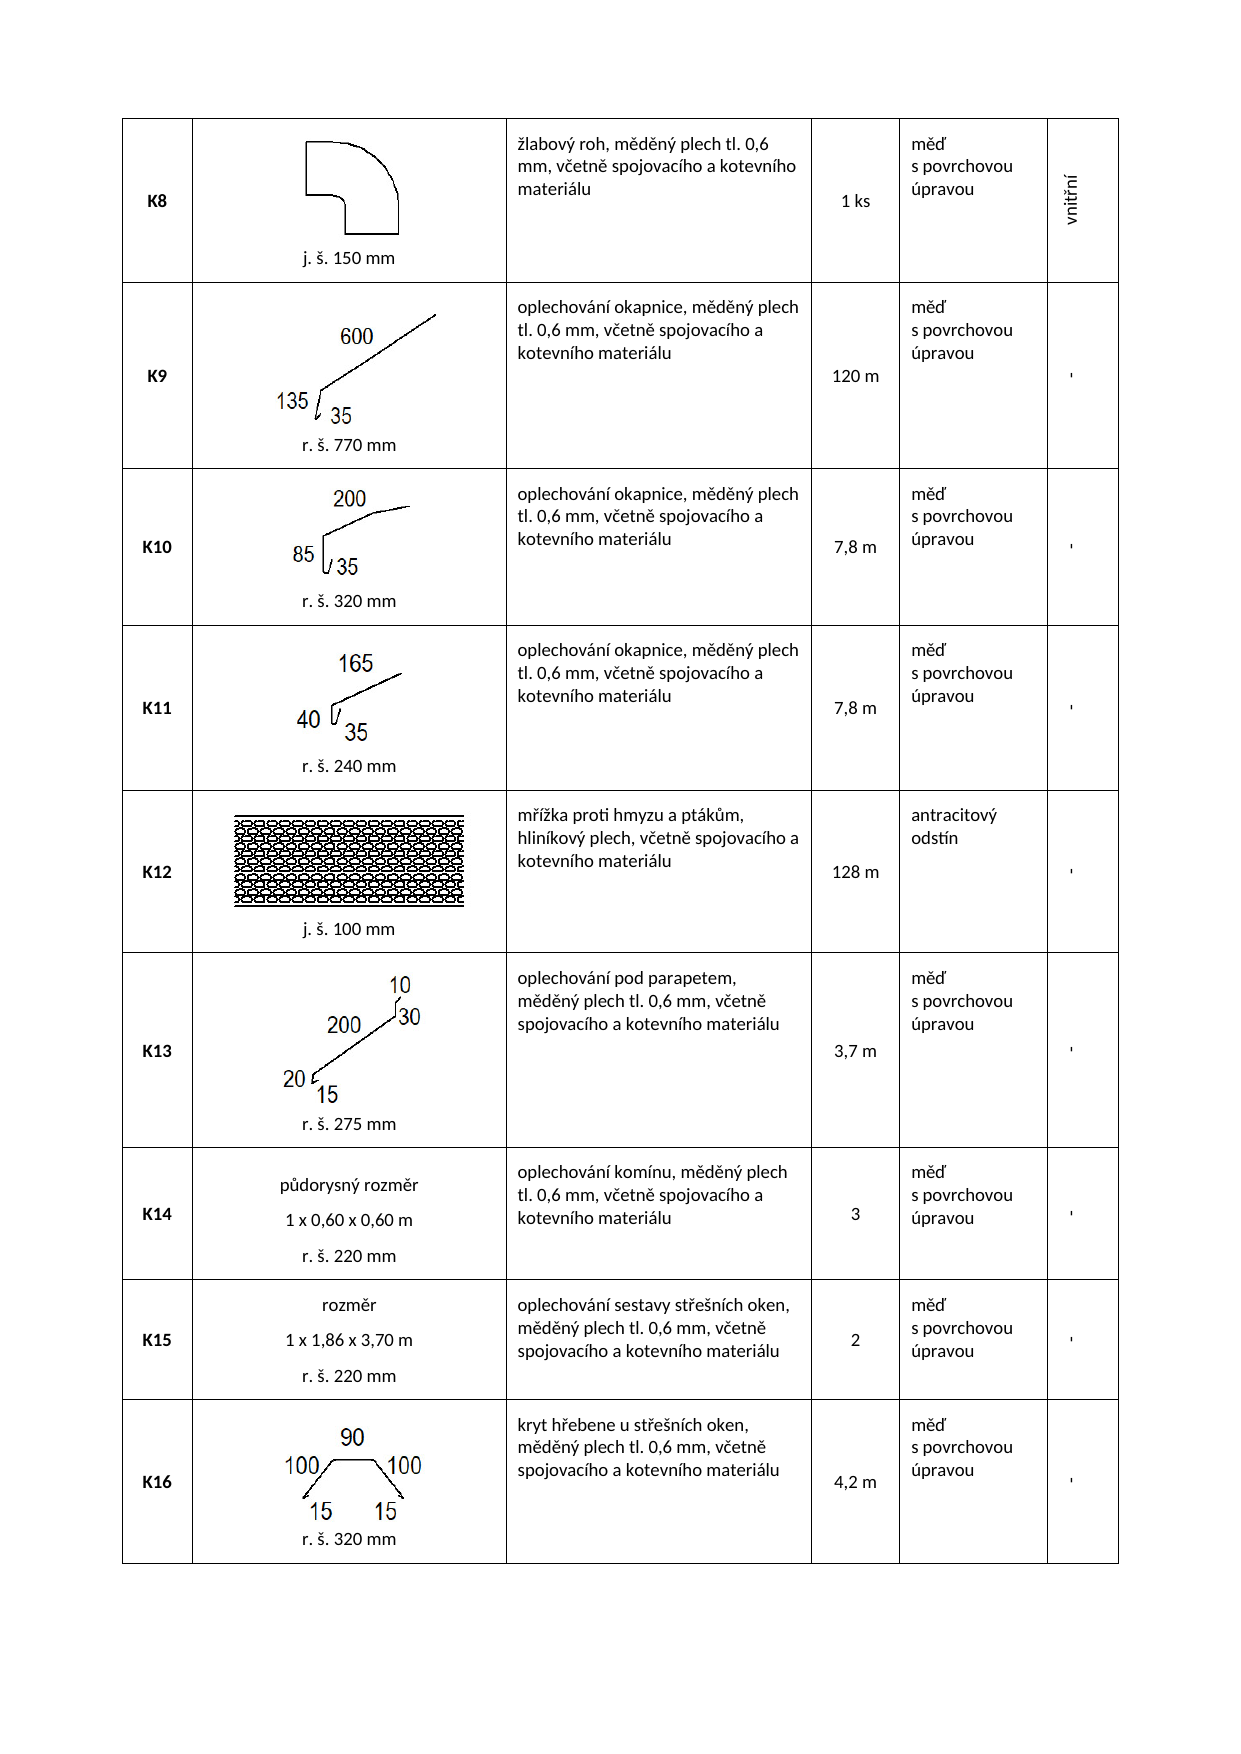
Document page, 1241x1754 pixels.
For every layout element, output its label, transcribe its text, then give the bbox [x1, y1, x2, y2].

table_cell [900, 119, 1047, 282]
table_cell měď s povrchovou úpravou [900, 1400, 1047, 1562]
table_cell K9 [123, 283, 192, 468]
table_cell r. š. 275 mm [193, 953, 506, 1147]
table_cell - [1048, 626, 1118, 790]
table_cell K12 [123, 791, 192, 952]
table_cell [507, 119, 811, 282]
table_cell r. š. 320 mm [193, 469, 506, 625]
table_cell - [1048, 1400, 1118, 1562]
table_cell r. š. 240 mm [193, 626, 506, 790]
picture [223, 803, 475, 917]
table_cell mřížka proti hmyzu a ptákům, hliníkový plech, včetně spojovacího a kotevního materiálu [507, 791, 811, 952]
table_cell 2 [812, 1280, 899, 1399]
table_cell j. š. 100 mm [193, 791, 506, 952]
table_cell - [1048, 283, 1118, 468]
table_cell vnitřní [1048, 119, 1118, 282]
table_cell r. š. 770 mm [193, 283, 506, 468]
table_cell K10 [123, 469, 192, 625]
picture [284, 131, 414, 247]
table_cell 3 [812, 1148, 899, 1279]
table_cell r. š. 320 mm [193, 1400, 506, 1562]
picture [262, 965, 436, 1112]
table_cell - [1048, 1280, 1118, 1399]
table_cell antracitový odstín [900, 791, 1047, 952]
table_cell 7,8 m [812, 626, 899, 790]
table_cell 128 m [812, 791, 899, 952]
table_cell - [1048, 953, 1118, 1147]
table_cell j. š. 150 mm [193, 119, 506, 282]
table_cell 4,2 m [812, 1400, 899, 1562]
table_cell 3,7 m [812, 953, 899, 1147]
table_cell K13 [123, 953, 192, 1147]
table_cell K11 [123, 626, 192, 790]
table_cell měď s povrchovou úpravou [900, 953, 1047, 1147]
picture [274, 638, 424, 755]
table_cell - [1048, 1148, 1118, 1279]
table_cell K16 [123, 1400, 192, 1562]
table_cell oplechování sestavy střešních oken, měděný plech tl. 0,6 mm, včetně spojovacího a kotevního materiálu [507, 1280, 811, 1399]
table_cell kryt hřebene u střešních oken, měděný plech tl. 0,6 mm, včetně spojovacího a kotevního materiálu [507, 1400, 811, 1562]
table_cell oplechování okapnice, měděný plech tl. 0,6 mm, včetně spojovacího a kotevního materiálu [507, 626, 811, 790]
table_cell měď s povrchovou úpravou [900, 469, 1047, 625]
table_cell rozměr 1 x 1,86 x 3,70 m r. š. 220 mm [193, 1280, 506, 1399]
table_cell 1 ks [812, 119, 899, 282]
table_cell měď s povrchovou úpravou [900, 283, 1047, 468]
table_cell oplechování pod parapetem, měděný plech tl. 0,6 mm, včetně spojovacího a kotevního materiálu [507, 953, 811, 1147]
table_cell měď s povrchovou úpravou [900, 1148, 1047, 1279]
table_cell oplechování okapnice, měděný plech tl. 0,6 mm, včetně spojovacího a kotevního materiálu [507, 283, 811, 468]
picture [266, 1412, 432, 1527]
table_cell měď s povrchovou úpravou [900, 626, 1047, 790]
table_cell 120 m [812, 283, 899, 468]
table_cell - [1048, 791, 1118, 952]
table_cell K8 [123, 119, 192, 282]
table_cell K14 [123, 1148, 192, 1279]
table_cell měď s povrchovou úpravou [900, 1280, 1047, 1399]
picture [249, 295, 449, 433]
table_cell - [1048, 469, 1118, 625]
table_cell K15 [123, 1280, 192, 1399]
picture [272, 481, 426, 590]
table_cell oplechování okapnice, měděný plech tl. 0,6 mm, včetně spojovacího a kotevního materiálu [507, 469, 811, 625]
table_cell 7,8 m [812, 469, 899, 625]
table_cell půdorysný rozměr 1 x 0,60 x 0,60 m r. š. 220 mm [193, 1148, 506, 1279]
table_cell oplechování komínu, měděný plech tl. 0,6 mm, včetně spojovacího a kotevního materiálu [507, 1148, 811, 1279]
